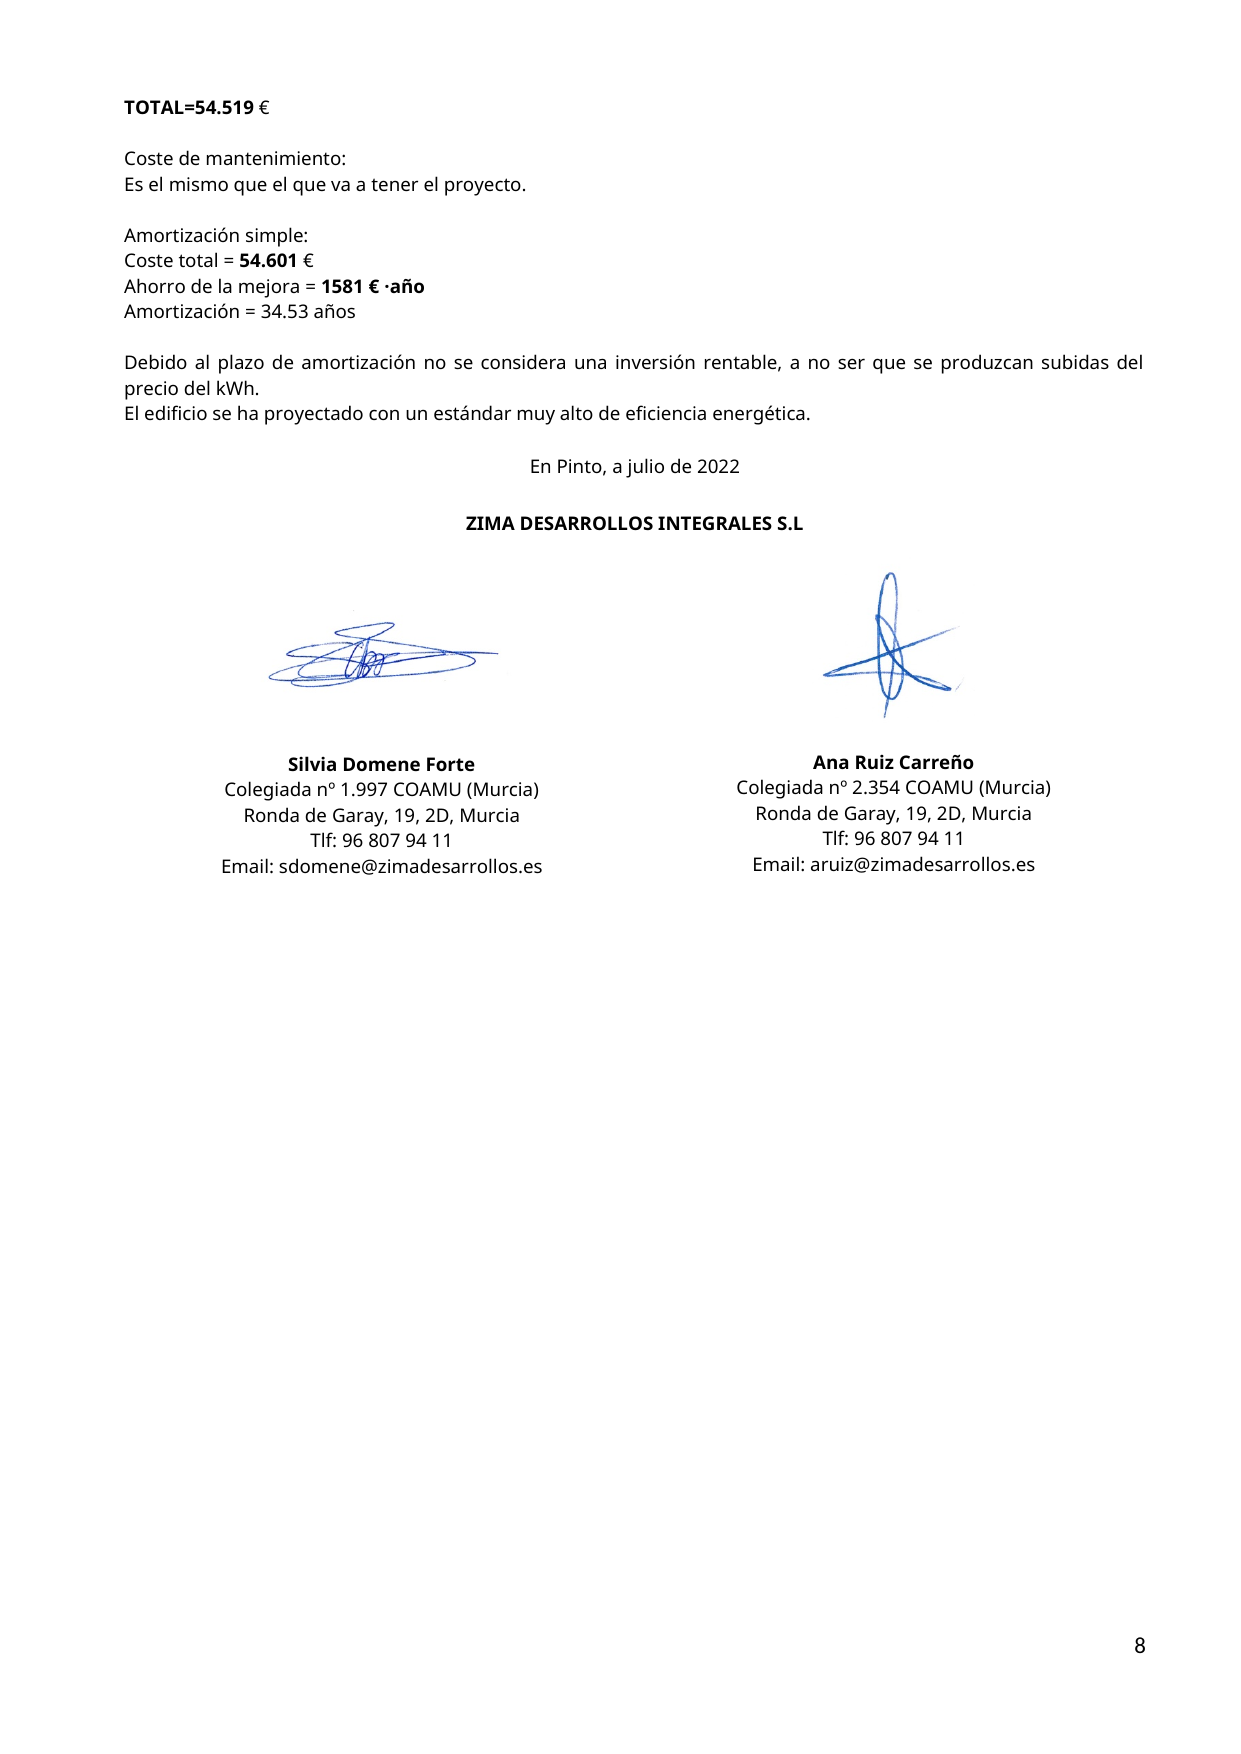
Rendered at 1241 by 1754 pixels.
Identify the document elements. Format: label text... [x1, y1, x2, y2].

text Amortización simple: [124, 222, 1146, 248]
table_cell Silvia Domene Forte Colegiada nº 1.997 COAMU (Murcia) Ronda de Garay, 19, 2D, Murcia Tlf: 96 807 94 11 Email: sdomene@zimadesarrollos.es [123, 551, 641, 907]
text El edificio se ha proyectado con un estándar muy alto de eficiencia energética. [124, 401, 1146, 426]
table_header En Pinto, a julio de 2022 ZIMA DESARROLLOS INTEGRALES S.L [123, 452, 1147, 551]
text TOTAL=54.519 € [124, 94, 1146, 120]
text Es el mismo que el que va a tener el proyecto. [124, 171, 1146, 197]
picture [812, 553, 975, 724]
text Amortización = 34.53 años [124, 299, 1146, 324]
table_cell Ana Ruiz Carreño Colegiada nº 2.354 COAMU (Murcia) Ronda de Garay, 19, 2D, Murcia Tlf: 96 807 94 11 Email: aruiz@zimadesarrollos.es [641, 551, 1147, 907]
picture [250, 604, 513, 700]
text Ahorro de la mejora = 1581 € ·año [124, 273, 1146, 299]
text Coste de mantenimiento: [124, 146, 1146, 171]
text Debido al plazo de amortización no se considera una inversión rentable, a no ser que se produzcan subidas del precio del kWh. [124, 350, 1146, 401]
text Coste total = 54.601 € [124, 248, 1146, 273]
